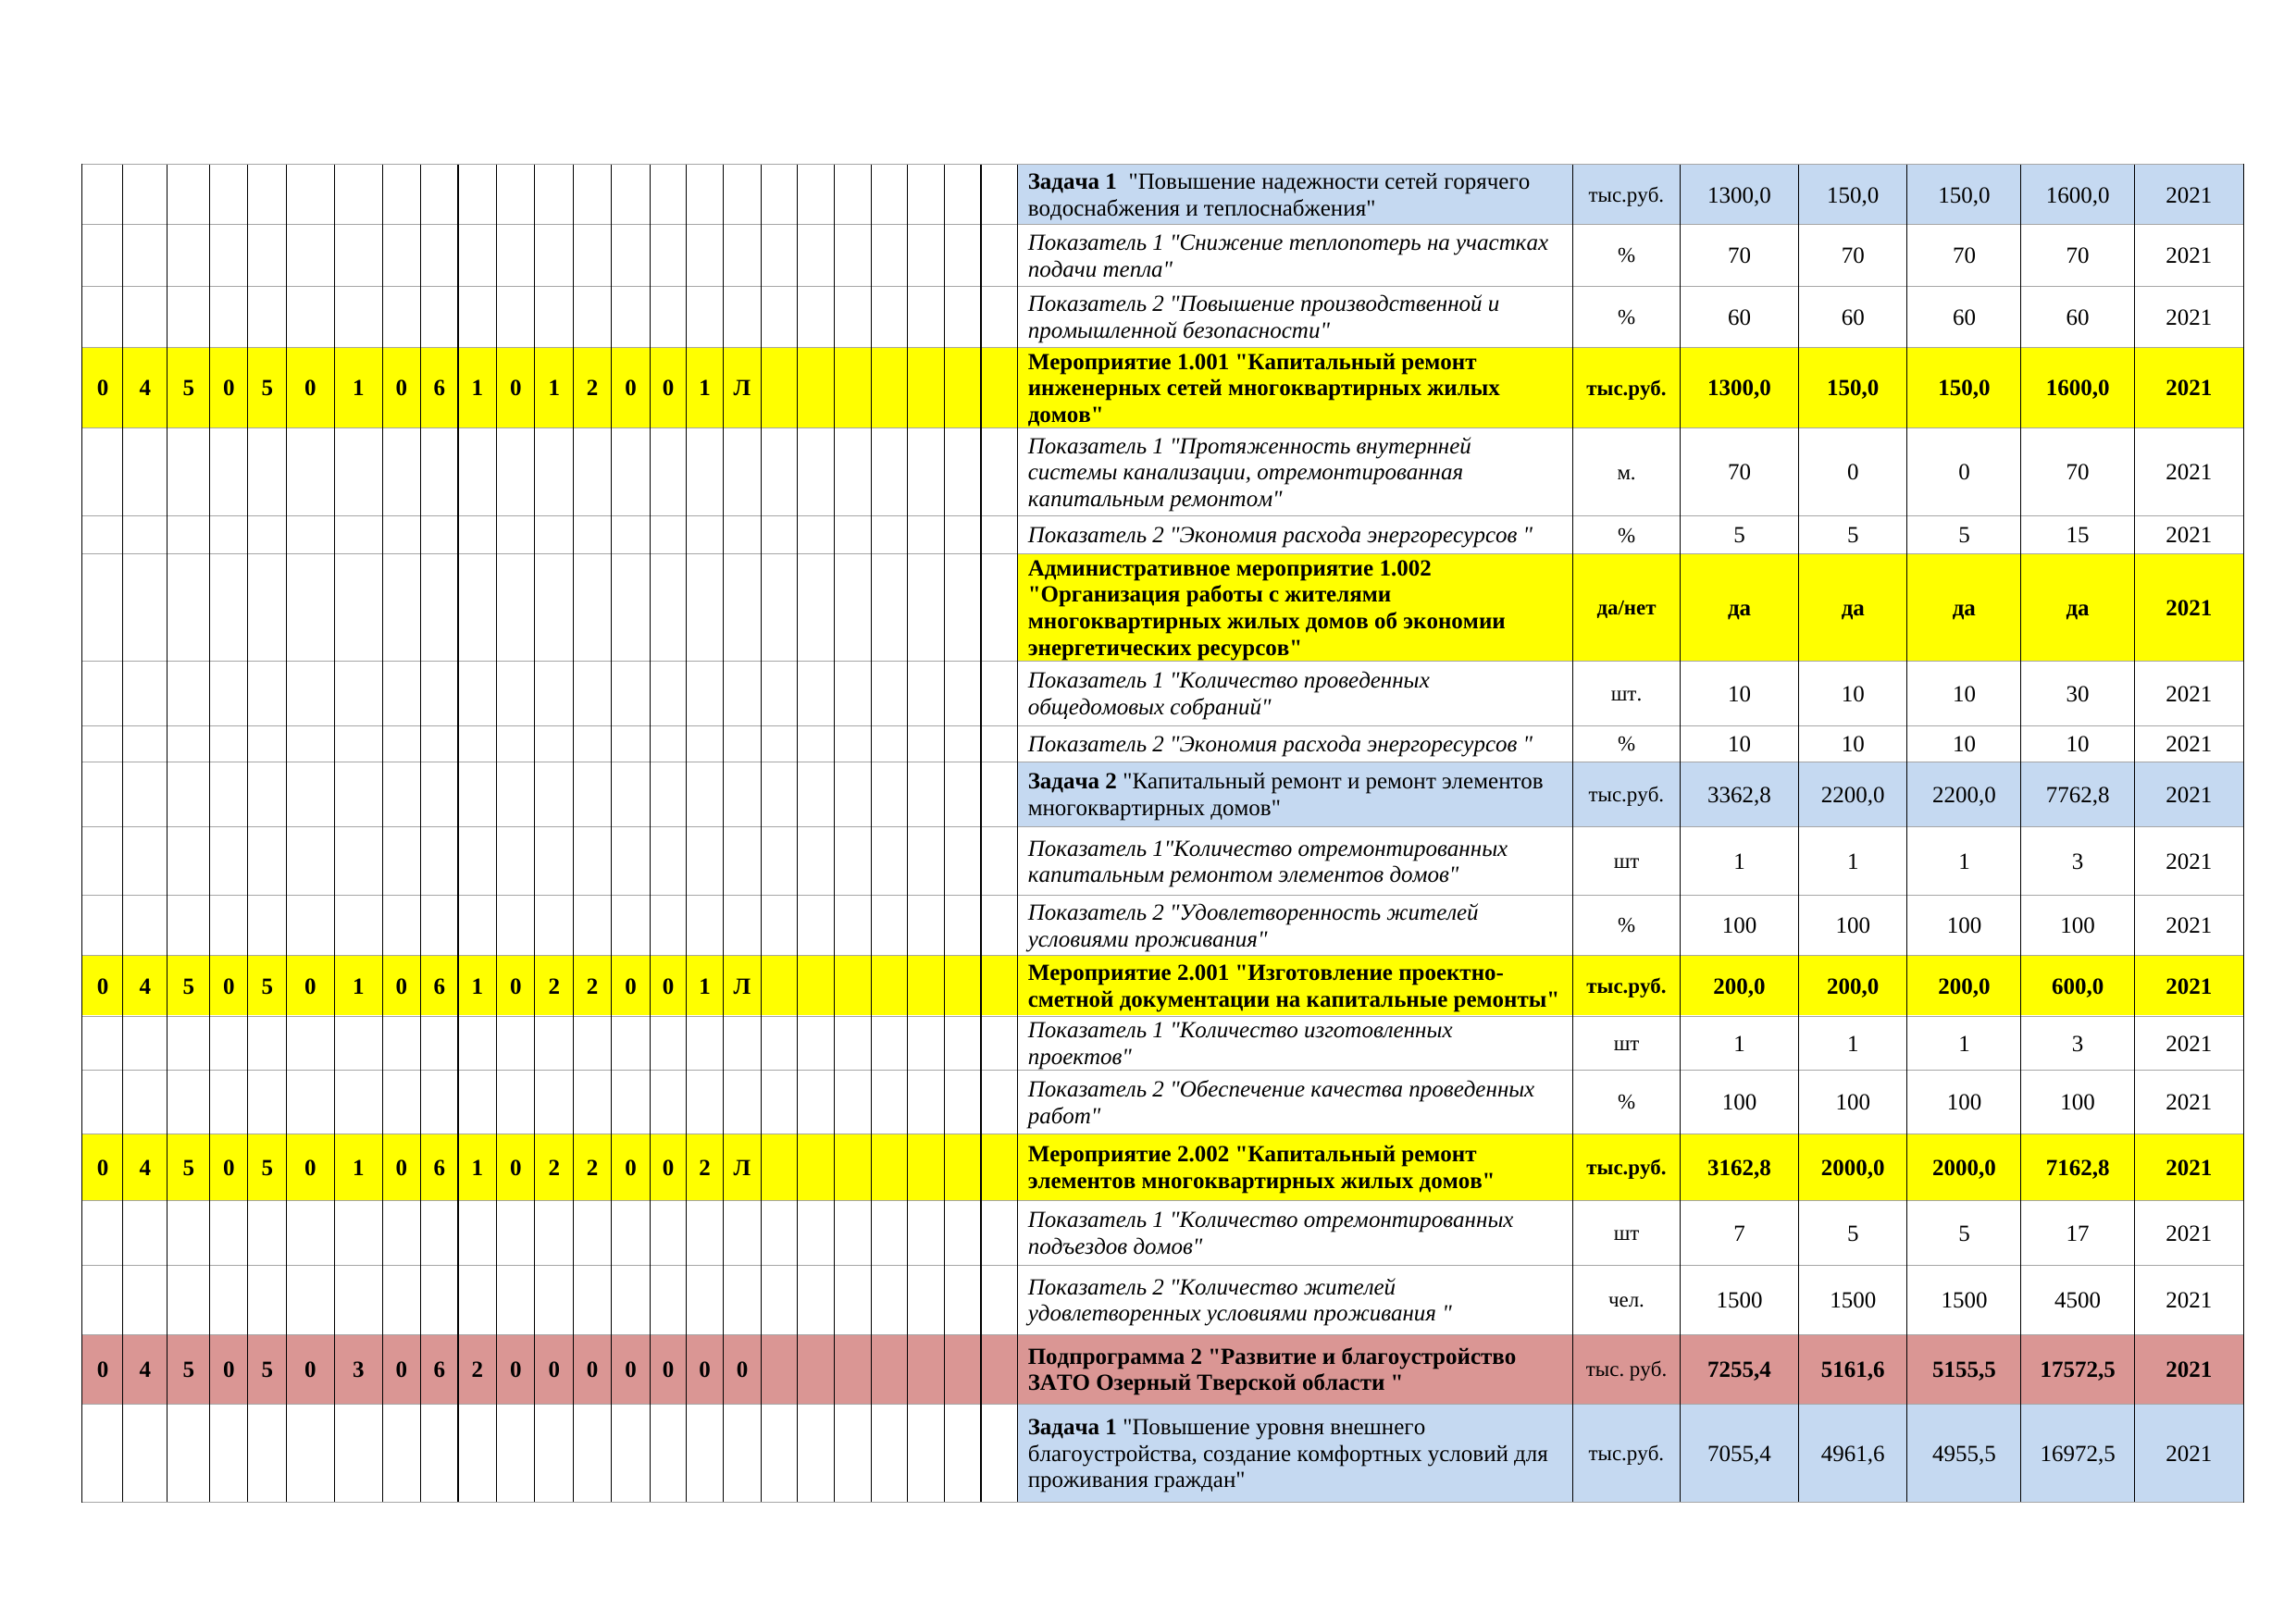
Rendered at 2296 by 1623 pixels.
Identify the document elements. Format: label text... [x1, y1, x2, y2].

table_cell [908, 554, 944, 661]
table_cell [982, 165, 1017, 224]
table_cell [248, 225, 286, 285]
table_cell [798, 516, 834, 553]
table_cell [574, 1017, 611, 1070]
table_cell 150,0 [1907, 348, 2020, 427]
table_cell [248, 287, 286, 347]
table_cell 0 [535, 1335, 573, 1404]
table_cell [287, 662, 334, 725]
table_cell [383, 662, 420, 725]
table_cell [945, 1017, 980, 1070]
table_cell тыс.руб. [1573, 1134, 1680, 1200]
table_cell 1 [335, 348, 382, 427]
table_cell [724, 287, 761, 347]
table_cell [574, 1071, 611, 1134]
table_cell 0 [574, 1335, 611, 1404]
table_cell [945, 1071, 980, 1134]
table_cell 100 [1681, 896, 1798, 955]
table_cell [535, 1017, 573, 1070]
table_cell [168, 726, 209, 762]
table_cell 7762,8 [2021, 762, 2134, 826]
table_cell [335, 1405, 382, 1502]
table_cell [123, 554, 167, 661]
table_cell [612, 1201, 650, 1265]
table_cell 0 [210, 1335, 247, 1404]
table_cell [762, 762, 797, 826]
table_cell [945, 662, 980, 725]
table_cell [497, 428, 534, 515]
table_cell 70 [1681, 225, 1798, 285]
table_cell Показатель 1 "Количество отремонтированных подъездов домов" [1018, 1201, 1572, 1265]
table_cell [872, 1201, 907, 1265]
table_cell [210, 762, 247, 826]
table_cell [168, 554, 209, 661]
table_cell [872, 726, 907, 762]
table_cell [168, 287, 209, 347]
table_cell 2 [459, 1335, 496, 1404]
table_cell [248, 516, 286, 553]
table_cell 5 [1907, 516, 2020, 553]
table_cell [248, 827, 286, 895]
table_cell 10 [2021, 726, 2134, 762]
table_cell [459, 428, 496, 515]
table_cell [724, 1266, 761, 1334]
table_cell м. [1573, 428, 1680, 515]
table_cell [123, 1405, 167, 1502]
table_cell 10 [1907, 662, 2020, 725]
table_cell 0 [687, 1335, 723, 1404]
table_cell [82, 1405, 122, 1502]
table_cell 60 [2021, 287, 2134, 347]
table_cell [210, 827, 247, 895]
table_cell [798, 1201, 834, 1265]
table_cell 0 [287, 348, 334, 427]
table_cell [123, 428, 167, 515]
table_cell 2021 [2135, 1201, 2243, 1265]
table_cell [421, 1201, 457, 1265]
table_cell [872, 896, 907, 955]
table_cell [798, 287, 834, 347]
table_cell [535, 516, 573, 553]
table_cell 2021 [2135, 1071, 2243, 1134]
table_cell [82, 827, 122, 895]
table_cell [798, 428, 834, 515]
table_cell [835, 1266, 871, 1334]
table_cell % [1573, 225, 1680, 285]
table_cell шт [1573, 1017, 1680, 1070]
table_cell [908, 662, 944, 725]
table_cell [123, 827, 167, 895]
table_cell [945, 1201, 980, 1265]
table_cell [724, 827, 761, 895]
table_cell 0 [724, 1335, 761, 1404]
table_cell [835, 348, 871, 427]
table_cell [168, 516, 209, 553]
table_cell [535, 662, 573, 725]
table_cell 0 [383, 1335, 420, 1404]
table_cell [872, 1335, 907, 1404]
table_cell [168, 896, 209, 955]
table_cell Подпрограмма 2 "Развитие и благоустройство ЗАТО Озерный Тверской области " [1018, 1335, 1572, 1404]
table_cell [335, 896, 382, 955]
table_cell [798, 827, 834, 895]
table_cell [210, 516, 247, 553]
table_cell [421, 1017, 457, 1070]
table_cell 5 [168, 1335, 209, 1404]
table_cell 5 [248, 956, 286, 1015]
table_cell [168, 662, 209, 725]
table_cell [835, 896, 871, 955]
table_cell Административное мероприятие 1.002 "Организация работы с жителями многоквартирных жилых домов об экономии энергетических ресурсов" [1018, 554, 1572, 661]
table_cell [835, 428, 871, 515]
table_cell [908, 516, 944, 553]
table_cell 0 [497, 1134, 534, 1200]
table_cell [248, 1405, 286, 1502]
table_cell 2021 [2135, 1405, 2243, 1502]
table_cell 2021 [2135, 428, 2243, 515]
table_cell 1 [535, 348, 573, 427]
table_cell 200,0 [1907, 956, 2020, 1015]
table_cell 0 [651, 956, 686, 1015]
table_cell [248, 762, 286, 826]
table_cell Задача 2 "Капитальный ремонт и ремонт элементов многоквартирных домов" [1018, 762, 1572, 826]
table_cell 1500 [1907, 1266, 2020, 1334]
table_cell 0 [287, 1335, 334, 1404]
table_cell [872, 1134, 907, 1200]
table_cell Л [724, 348, 761, 427]
table_cell 1300,0 [1681, 165, 1798, 224]
table_cell [421, 662, 457, 725]
table_cell 2021 [2135, 225, 2243, 285]
table_cell [421, 225, 457, 285]
table_cell [612, 428, 650, 515]
table_cell [651, 896, 686, 955]
table_cell 2021 [2135, 956, 2243, 1015]
table_cell 5 [1681, 516, 1798, 553]
table_cell [798, 1335, 834, 1404]
table_cell 5 [248, 1335, 286, 1404]
table_cell [248, 1071, 286, 1134]
table_cell [335, 287, 382, 347]
table_cell 1 [1907, 1017, 2020, 1070]
table_cell [335, 1266, 382, 1334]
table_cell [168, 1405, 209, 1502]
table_cell 6 [421, 348, 457, 427]
table_cell [982, 1134, 1017, 1200]
table_cell [724, 1071, 761, 1134]
table_cell [612, 726, 650, 762]
table_cell [612, 1071, 650, 1134]
table_cell [82, 1201, 122, 1265]
table_cell 3162,8 [1681, 1134, 1798, 1200]
table_cell 2 [535, 1134, 573, 1200]
table_cell [82, 762, 122, 826]
table_cell 100 [1907, 1071, 2020, 1134]
table_cell [168, 1071, 209, 1134]
table_cell [982, 1201, 1017, 1265]
table_cell 2021 [2135, 516, 2243, 553]
table_cell [687, 762, 723, 826]
table_cell [335, 662, 382, 725]
table_cell [383, 516, 420, 553]
table_cell [798, 896, 834, 955]
table_cell [762, 428, 797, 515]
table_cell [835, 762, 871, 826]
table_cell [724, 726, 761, 762]
table_cell 3 [2021, 827, 2134, 895]
table_cell [945, 516, 980, 553]
table_cell [612, 225, 650, 285]
table_cell [762, 726, 797, 762]
table_cell [762, 516, 797, 553]
table_cell [168, 827, 209, 895]
table_cell 150,0 [1799, 165, 1906, 224]
table_cell 0 [497, 348, 534, 427]
table_cell [383, 762, 420, 826]
table_cell [835, 554, 871, 661]
table_cell 0 [287, 1134, 334, 1200]
table_cell [82, 726, 122, 762]
table_cell Показатель 2 "Обеспечение качества проведенных работ" [1018, 1071, 1572, 1134]
table_cell [872, 348, 907, 427]
table_cell [724, 1201, 761, 1265]
table_cell [383, 554, 420, 661]
table_cell 100 [1907, 896, 2020, 955]
table_cell 100 [1681, 1071, 1798, 1134]
table_cell [872, 1071, 907, 1134]
table_cell [248, 1017, 286, 1070]
table_cell [497, 1405, 534, 1502]
table_cell [123, 896, 167, 955]
table_cell [459, 225, 496, 285]
table_cell 0 [383, 956, 420, 1015]
table_cell [651, 428, 686, 515]
table_cell [798, 956, 834, 1015]
table_cell [123, 287, 167, 347]
table_cell [762, 165, 797, 224]
table_cell [835, 1201, 871, 1265]
table_cell [945, 1335, 980, 1404]
table_cell [497, 1266, 534, 1334]
table_cell [872, 1405, 907, 1502]
table_cell [421, 1405, 457, 1502]
table_cell 5 [168, 1134, 209, 1200]
table_cell [535, 1201, 573, 1265]
table_cell 100 [1799, 896, 1906, 955]
table_cell 2021 [2135, 1335, 2243, 1404]
table_cell [535, 287, 573, 347]
table_cell [908, 956, 944, 1015]
table_cell 2200,0 [1799, 762, 1906, 826]
table_cell [574, 165, 611, 224]
table_cell 17 [2021, 1201, 2134, 1265]
table_cell [798, 1017, 834, 1070]
table_cell 1 [1907, 827, 2020, 895]
table_cell [248, 726, 286, 762]
table_cell Мероприятие 2.001 "Изготовление проектно-сметной документации на капитальные ремонты" [1018, 956, 1572, 1015]
table_cell тыс.руб. [1573, 956, 1680, 1015]
table_cell [835, 225, 871, 285]
table_cell [168, 165, 209, 224]
table_cell [651, 726, 686, 762]
table_cell [574, 1266, 611, 1334]
table_cell 70 [1799, 225, 1906, 285]
table_cell [724, 165, 761, 224]
table_cell [798, 762, 834, 826]
table_cell [383, 1017, 420, 1070]
table_cell [82, 287, 122, 347]
table_cell 2021 [2135, 896, 2243, 955]
table_cell [724, 225, 761, 285]
table_cell [535, 554, 573, 661]
table_cell [287, 827, 334, 895]
table_cell 70 [1907, 225, 2020, 285]
table_cell [651, 225, 686, 285]
table_cell [872, 1266, 907, 1334]
table_cell [835, 827, 871, 895]
table_cell [497, 165, 534, 224]
table_cell [459, 287, 496, 347]
table_cell [421, 827, 457, 895]
table_cell [535, 827, 573, 895]
table_cell шт [1573, 1201, 1680, 1265]
table_cell 10 [1799, 662, 1906, 725]
table_cell [459, 896, 496, 955]
table_cell [724, 1017, 761, 1070]
table_cell 1 [1799, 1017, 1906, 1070]
table_cell [123, 225, 167, 285]
table_cell [287, 1071, 334, 1134]
table_cell 0 [612, 1134, 650, 1200]
table_cell [835, 1134, 871, 1200]
table_cell [724, 762, 761, 826]
table_cell 10 [1681, 662, 1798, 725]
table_cell да [1907, 554, 2020, 661]
table_cell 2 [574, 348, 611, 427]
table_cell [798, 1071, 834, 1134]
table_cell 0 [1799, 428, 1906, 515]
table_cell [945, 827, 980, 895]
table_cell Показатель 1 "Протяженность внутернней системы канализации, отремонтированная капитальным ремонтом" [1018, 428, 1572, 515]
table_cell [535, 762, 573, 826]
table_cell [210, 287, 247, 347]
table_cell [335, 225, 382, 285]
table_cell [982, 956, 1017, 1015]
table_cell [335, 516, 382, 553]
table_cell 1 [687, 956, 723, 1015]
table_cell 15 [2021, 516, 2134, 553]
table_cell 4955,5 [1907, 1405, 2020, 1502]
table_cell [798, 1134, 834, 1200]
table_cell [535, 165, 573, 224]
table_cell [497, 1017, 534, 1070]
table_cell [982, 827, 1017, 895]
table_cell [762, 1017, 797, 1070]
table_cell [762, 1266, 797, 1334]
table_cell [210, 165, 247, 224]
table_cell 2000,0 [1907, 1134, 2020, 1200]
table_cell [798, 554, 834, 661]
table_cell [248, 896, 286, 955]
table_cell [982, 896, 1017, 955]
table_cell Мероприятие 1.001 "Капитальный ремонт инженерных сетей многоквартирных жилых домов" [1018, 348, 1572, 427]
table_cell Показатель 2 "Удовлетворенность жителей условиями проживания" [1018, 896, 1572, 955]
table_cell 4961,6 [1799, 1405, 1906, 1502]
table_cell 0 [497, 1335, 534, 1404]
table_cell [908, 348, 944, 427]
table_cell [459, 662, 496, 725]
table_cell [123, 1071, 167, 1134]
table_cell [535, 726, 573, 762]
table_cell [982, 726, 1017, 762]
table_cell [945, 348, 980, 427]
table_cell да [1799, 554, 1906, 661]
table_cell [123, 762, 167, 826]
table_cell 1 [1799, 827, 1906, 895]
table_cell [383, 428, 420, 515]
table_cell 100 [1799, 1071, 1906, 1134]
table_cell [724, 896, 761, 955]
table_cell [459, 762, 496, 826]
table_cell [762, 225, 797, 285]
table_cell 5 [1799, 516, 1906, 553]
table_cell [908, 762, 944, 826]
table_cell 4 [123, 956, 167, 1015]
table_cell [945, 1405, 980, 1502]
table_cell [497, 762, 534, 826]
table_cell [945, 762, 980, 826]
table_cell [421, 896, 457, 955]
table_cell [335, 1201, 382, 1265]
table_cell [687, 1266, 723, 1334]
table_cell [982, 1335, 1017, 1404]
table_cell [383, 225, 420, 285]
table_cell 2021 [2135, 287, 2243, 347]
table_cell [651, 554, 686, 661]
table_cell [123, 1017, 167, 1070]
table_cell 2 [574, 1134, 611, 1200]
table_cell [835, 287, 871, 347]
table_cell 2 [574, 956, 611, 1015]
table_cell [872, 516, 907, 553]
table_cell [651, 516, 686, 553]
table_cell [123, 662, 167, 725]
table_cell [497, 827, 534, 895]
table_cell [687, 428, 723, 515]
table_cell [762, 956, 797, 1015]
table_cell Показатель 2 "Количество жителей удовлетворенных условиями проживания " [1018, 1266, 1572, 1334]
table_cell 5 [248, 348, 286, 427]
table_cell [248, 662, 286, 725]
table_cell [687, 1017, 723, 1070]
table_cell 100 [2021, 1071, 2134, 1134]
table_cell 0 [210, 348, 247, 427]
table_cell [724, 554, 761, 661]
table_cell [687, 896, 723, 955]
table_cell [908, 225, 944, 285]
table_cell 3362,8 [1681, 762, 1798, 826]
table_cell [798, 225, 834, 285]
table_cell 2021 [2135, 762, 2243, 826]
table_cell [574, 827, 611, 895]
table_cell [687, 1405, 723, 1502]
table_cell [383, 896, 420, 955]
table_cell [497, 726, 534, 762]
table_cell [383, 726, 420, 762]
table_cell [383, 1201, 420, 1265]
table_cell [248, 165, 286, 224]
table_cell 60 [1907, 287, 2020, 347]
table_cell [982, 516, 1017, 553]
table_cell [210, 726, 247, 762]
table_cell 0 [612, 1335, 650, 1404]
table_cell [872, 165, 907, 224]
table_cell [724, 662, 761, 725]
table_cell 5 [248, 1134, 286, 1200]
table_cell [798, 1266, 834, 1334]
table_cell 7162,8 [2021, 1134, 2134, 1200]
table_cell [287, 896, 334, 955]
table_cell [798, 726, 834, 762]
table_cell 70 [2021, 225, 2134, 285]
table_cell [835, 1405, 871, 1502]
table_cell [421, 554, 457, 661]
table_cell [497, 1071, 534, 1134]
table_cell [651, 662, 686, 725]
table_cell [287, 726, 334, 762]
table_cell 0 [82, 1134, 122, 1200]
table_cell 1 [1681, 827, 1798, 895]
table_cell [497, 896, 534, 955]
table_cell 0 [497, 956, 534, 1015]
table_cell [287, 1266, 334, 1334]
table_cell 1 [459, 348, 496, 427]
table_cell [210, 896, 247, 955]
table_cell [335, 726, 382, 762]
table_cell [574, 762, 611, 826]
table_cell % [1573, 726, 1680, 762]
table_cell [762, 348, 797, 427]
table_cell 6 [421, 1134, 457, 1200]
table_cell 150,0 [1907, 165, 2020, 224]
table_cell [421, 726, 457, 762]
table_cell [762, 287, 797, 347]
table_cell [287, 428, 334, 515]
table_cell [687, 827, 723, 895]
table_cell [908, 827, 944, 895]
table_cell [651, 165, 686, 224]
table_cell 200,0 [1681, 956, 1798, 1015]
table_cell тыс.руб. [1573, 165, 1680, 224]
table_cell [210, 225, 247, 285]
table_cell [168, 1266, 209, 1334]
table_cell [168, 225, 209, 285]
table_cell 150,0 [1799, 348, 1906, 427]
table_cell тыс.руб. [1573, 1405, 1680, 1502]
table_cell [383, 1405, 420, 1502]
table_cell [210, 1266, 247, 1334]
table_cell [982, 1017, 1017, 1070]
table_cell [724, 1405, 761, 1502]
table_cell [335, 827, 382, 895]
table_cell [687, 287, 723, 347]
table_cell [421, 165, 457, 224]
table_cell [459, 1201, 496, 1265]
table_cell [383, 1266, 420, 1334]
table_cell 2021 [2135, 165, 2243, 224]
table_cell [798, 662, 834, 725]
table_cell [574, 1405, 611, 1502]
table_cell [908, 1201, 944, 1265]
table_cell [612, 165, 650, 224]
table_cell [82, 554, 122, 661]
table_cell [687, 726, 723, 762]
table_cell 0 [651, 1134, 686, 1200]
table_cell [82, 428, 122, 515]
table_cell [421, 1266, 457, 1334]
table_cell [168, 428, 209, 515]
table_cell Л [724, 1134, 761, 1200]
table_cell да [1681, 554, 1798, 661]
table_cell 60 [1681, 287, 1798, 347]
table_cell [535, 896, 573, 955]
table_cell [335, 1017, 382, 1070]
table_cell [908, 1071, 944, 1134]
table_cell Показатель 1 "Количество проведенных общедомовых собраний" [1018, 662, 1572, 725]
table_cell [835, 165, 871, 224]
table_cell [123, 516, 167, 553]
table_cell [872, 956, 907, 1015]
table_cell 5 [1799, 1201, 1906, 1265]
table_cell 0 [383, 348, 420, 427]
table_cell [335, 1071, 382, 1134]
table_cell [123, 726, 167, 762]
table_cell [574, 428, 611, 515]
table_cell [459, 726, 496, 762]
table_cell 70 [2021, 428, 2134, 515]
table_cell [497, 1201, 534, 1265]
table_cell [945, 1266, 980, 1334]
table_cell 600,0 [2021, 956, 2134, 1015]
table_cell [835, 1335, 871, 1404]
table_cell [421, 516, 457, 553]
table_cell [612, 762, 650, 826]
table_cell [123, 1266, 167, 1334]
table_cell 0 [383, 1134, 420, 1200]
table_cell [982, 428, 1017, 515]
table_cell 17572,5 [2021, 1335, 2134, 1404]
table_cell 5161,6 [1799, 1335, 1906, 1404]
table_cell [872, 554, 907, 661]
table_cell Л [724, 956, 761, 1015]
table_cell [82, 1017, 122, 1070]
table_cell 0 [210, 956, 247, 1015]
table_cell 2 [687, 1134, 723, 1200]
table_cell 0 [651, 1335, 686, 1404]
table_cell 100 [2021, 896, 2134, 955]
table_cell [612, 287, 650, 347]
table_cell 0 [612, 348, 650, 427]
table_cell [651, 287, 686, 347]
table_cell [798, 165, 834, 224]
table_cell [908, 1405, 944, 1502]
table_cell [872, 762, 907, 826]
table_cell [335, 762, 382, 826]
table_cell 2021 [2135, 1134, 2243, 1200]
table_cell 0 [210, 1134, 247, 1200]
table_cell тыс.руб. [1573, 762, 1680, 826]
table_cell [651, 827, 686, 895]
table_cell [872, 287, 907, 347]
table_cell 2 [535, 956, 573, 1015]
table_cell [287, 1017, 334, 1070]
table_cell [82, 516, 122, 553]
table_cell [497, 287, 534, 347]
table_cell [497, 554, 534, 661]
table_cell [982, 662, 1017, 725]
table_cell 0 [287, 956, 334, 1015]
table_cell Показатель 1"Количество отремонтированных капитальным ремонтом элементов домов" [1018, 827, 1572, 895]
table_cell [82, 1071, 122, 1134]
table_cell [459, 516, 496, 553]
table_cell шт [1573, 827, 1680, 895]
table_cell 2021 [2135, 1266, 2243, 1334]
table_cell [248, 1266, 286, 1334]
table_cell 10 [1907, 726, 2020, 762]
table_cell [287, 1405, 334, 1502]
table_cell [574, 726, 611, 762]
table_cell 2021 [2135, 1017, 2243, 1070]
table_cell шт. [1573, 662, 1680, 725]
table_cell [762, 554, 797, 661]
table_cell [724, 428, 761, 515]
table_cell [248, 554, 286, 661]
table_cell [459, 1405, 496, 1502]
table_cell [287, 165, 334, 224]
table_cell [535, 1266, 573, 1334]
table_cell [798, 348, 834, 427]
table_cell [535, 1071, 573, 1134]
table_cell Задача 1 "Повышение уровня внешнего благоустройства, создание комфортных условий для проживания граждан" [1018, 1405, 1572, 1502]
table_cell 1600,0 [2021, 348, 2134, 427]
table_cell 6 [421, 1335, 457, 1404]
table_cell 1 [335, 956, 382, 1015]
table_cell [908, 1134, 944, 1200]
table_cell [535, 225, 573, 285]
table_cell 70 [1681, 428, 1798, 515]
table_cell [908, 428, 944, 515]
table_cell % [1573, 1071, 1680, 1134]
table_cell [945, 1134, 980, 1200]
table_cell [535, 1405, 573, 1502]
table_cell [459, 1266, 496, 1334]
table_cell % [1573, 287, 1680, 347]
table_cell [651, 1266, 686, 1334]
table_cell [82, 165, 122, 224]
table_cell [687, 554, 723, 661]
table_cell 7 [1681, 1201, 1798, 1265]
table_cell [612, 896, 650, 955]
table_cell [574, 662, 611, 725]
table_cell 0 [1907, 428, 2020, 515]
table_cell Мероприятие 2.002 "Капитальный ремонт элементов многоквартирных жилых домов" [1018, 1134, 1572, 1200]
table_cell 2021 [2135, 726, 2243, 762]
table_cell [945, 165, 980, 224]
table_cell [287, 762, 334, 826]
table_cell [982, 1266, 1017, 1334]
table_cell [872, 662, 907, 725]
table_cell [287, 287, 334, 347]
table_cell [872, 827, 907, 895]
table_cell [612, 827, 650, 895]
table_cell [82, 225, 122, 285]
table_cell [724, 516, 761, 553]
table_cell [762, 662, 797, 725]
table_cell [574, 516, 611, 553]
table_cell [612, 1266, 650, 1334]
table_cell [687, 516, 723, 553]
table_cell [908, 287, 944, 347]
table_cell [908, 1335, 944, 1404]
table_cell [421, 762, 457, 826]
table_cell [835, 1071, 871, 1134]
table_cell [210, 1017, 247, 1070]
table_cell [762, 1201, 797, 1265]
table_cell 0 [612, 956, 650, 1015]
table_cell 2000,0 [1799, 1134, 1906, 1200]
table_cell [651, 1071, 686, 1134]
table_cell [574, 1201, 611, 1265]
table_cell [612, 554, 650, 661]
table_cell 0 [651, 348, 686, 427]
table_cell [835, 516, 871, 553]
table_cell [335, 165, 382, 224]
table_cell [210, 554, 247, 661]
table_cell [459, 1017, 496, 1070]
table_cell 0 [82, 1335, 122, 1404]
table_cell 2200,0 [1907, 762, 2020, 826]
table_cell [762, 1335, 797, 1404]
table_cell [982, 225, 1017, 285]
table_cell 2021 [2135, 827, 2243, 895]
table_cell [287, 225, 334, 285]
table_cell 10 [1799, 726, 1906, 762]
table_cell [210, 1405, 247, 1502]
table_cell [687, 225, 723, 285]
table_cell [612, 1405, 650, 1502]
table_cell 7255,4 [1681, 1335, 1798, 1404]
table_cell [835, 1017, 871, 1070]
table_cell [497, 516, 534, 553]
table_cell 16972,5 [2021, 1405, 2134, 1502]
table_cell [835, 662, 871, 725]
table_cell [459, 554, 496, 661]
table_cell 1 [335, 1134, 382, 1200]
table_cell 0 [82, 348, 122, 427]
table_cell [651, 1201, 686, 1265]
table_cell [574, 896, 611, 955]
table_cell [612, 516, 650, 553]
table_cell [383, 287, 420, 347]
table_cell 2021 [2135, 662, 2243, 725]
table_cell [535, 428, 573, 515]
table_cell [459, 827, 496, 895]
table_cell [612, 1017, 650, 1070]
table_cell [82, 896, 122, 955]
table_cell [497, 225, 534, 285]
table_cell [687, 165, 723, 224]
table_cell [287, 516, 334, 553]
table_cell 6 [421, 956, 457, 1015]
table_cell 200,0 [1799, 956, 1906, 1015]
table_cell [287, 554, 334, 661]
table_cell [651, 1017, 686, 1070]
table_cell [612, 662, 650, 725]
table_cell [421, 428, 457, 515]
table_cell 1300,0 [1681, 348, 1798, 427]
table_cell [383, 827, 420, 895]
table_cell [762, 1405, 797, 1502]
table_cell [982, 554, 1017, 661]
table_cell [908, 1266, 944, 1334]
table_cell Показатель 2 "Экономия расхода энергоресурсов " [1018, 516, 1572, 553]
table_cell да [2021, 554, 2134, 661]
table_cell 1600,0 [2021, 165, 2134, 224]
table_cell 5155,5 [1907, 1335, 2020, 1404]
table_cell [687, 662, 723, 725]
table_cell 1 [1681, 1017, 1798, 1070]
table_cell 0 [82, 956, 122, 1015]
table_cell 5 [168, 348, 209, 427]
table_cell [945, 956, 980, 1015]
table_cell тыс.руб. [1573, 348, 1680, 427]
table_cell 2021 [2135, 554, 2243, 661]
table_cell 7055,4 [1681, 1405, 1798, 1502]
table_cell [383, 1071, 420, 1134]
table_cell [835, 726, 871, 762]
table_cell чел. [1573, 1266, 1680, 1334]
table_cell [982, 1071, 1017, 1134]
table_cell [908, 896, 944, 955]
table_cell 4500 [2021, 1266, 2134, 1334]
table_cell [945, 726, 980, 762]
table_cell [982, 348, 1017, 427]
table_cell Показатель 2 "Повышение производственной и промышленной безопасности" [1018, 287, 1572, 347]
table_cell 1 [687, 348, 723, 427]
table_cell [123, 1201, 167, 1265]
table_cell Задача 1 "Повышение надежности сетей горячего водоснабжения и теплоснабжения" [1018, 165, 1572, 224]
table_cell [872, 225, 907, 285]
table_cell 3 [2021, 1017, 2134, 1070]
table_cell [945, 428, 980, 515]
table_cell [872, 1017, 907, 1070]
table_cell 1 [459, 956, 496, 1015]
table_cell [82, 1266, 122, 1334]
table_cell 1500 [1799, 1266, 1906, 1334]
table_cell [945, 896, 980, 955]
table_cell [762, 1071, 797, 1134]
table_cell [168, 1017, 209, 1070]
table_cell 3 [335, 1335, 382, 1404]
table_cell [574, 287, 611, 347]
table_cell [908, 1017, 944, 1070]
table_cell 1 [459, 1134, 496, 1200]
table_cell [248, 428, 286, 515]
table_cell [574, 225, 611, 285]
table_cell [908, 726, 944, 762]
table_cell 1500 [1681, 1266, 1798, 1334]
table_cell [651, 762, 686, 826]
table_cell Показатель 1 "Снижение теплопотерь на участках подачи тепла" [1018, 225, 1572, 285]
table_cell [982, 287, 1017, 347]
table_cell [798, 1405, 834, 1502]
table_cell [872, 428, 907, 515]
table_cell [687, 1071, 723, 1134]
table_cell [459, 165, 496, 224]
table_cell [210, 662, 247, 725]
table_cell 30 [2021, 662, 2134, 725]
table_cell да/нет [1573, 554, 1680, 661]
table_cell [335, 428, 382, 515]
table_cell [123, 165, 167, 224]
table_cell [287, 1201, 334, 1265]
table_cell [497, 662, 534, 725]
table_cell [945, 287, 980, 347]
table_cell % [1573, 896, 1680, 955]
table_cell % [1573, 516, 1680, 553]
table_cell [210, 1071, 247, 1134]
table_cell [168, 762, 209, 826]
table_cell 5 [168, 956, 209, 1015]
table_cell [210, 1201, 247, 1265]
table_cell 4 [123, 1134, 167, 1200]
table_cell 4 [123, 348, 167, 427]
table_cell [168, 1201, 209, 1265]
table_cell 10 [1681, 726, 1798, 762]
table_cell [248, 1201, 286, 1265]
table_cell 2021 [2135, 348, 2243, 427]
table_cell [651, 1405, 686, 1502]
table_cell [762, 1134, 797, 1200]
table_cell [835, 956, 871, 1015]
table_cell [459, 1071, 496, 1134]
table_cell Показатель 1 "Количество изготовленных проектов" [1018, 1017, 1572, 1070]
table_cell [945, 554, 980, 661]
table_cell 5 [1907, 1201, 2020, 1265]
table_cell [210, 428, 247, 515]
table_cell [421, 287, 457, 347]
table_cell [421, 1071, 457, 1134]
table_cell [383, 165, 420, 224]
table_cell [82, 662, 122, 725]
table_cell 60 [1799, 287, 1906, 347]
table_cell [982, 762, 1017, 826]
table_cell [945, 225, 980, 285]
table_cell 4 [123, 1335, 167, 1404]
table_cell [762, 827, 797, 895]
table_cell [762, 896, 797, 955]
table_cell [908, 165, 944, 224]
table_cell [982, 1405, 1017, 1502]
table_cell [335, 554, 382, 661]
table_cell [687, 1201, 723, 1265]
table_cell тыс. руб. [1573, 1335, 1680, 1404]
table_cell Показатель 2 "Экономия расхода энергоресурсов " [1018, 726, 1572, 762]
table_cell [574, 554, 611, 661]
